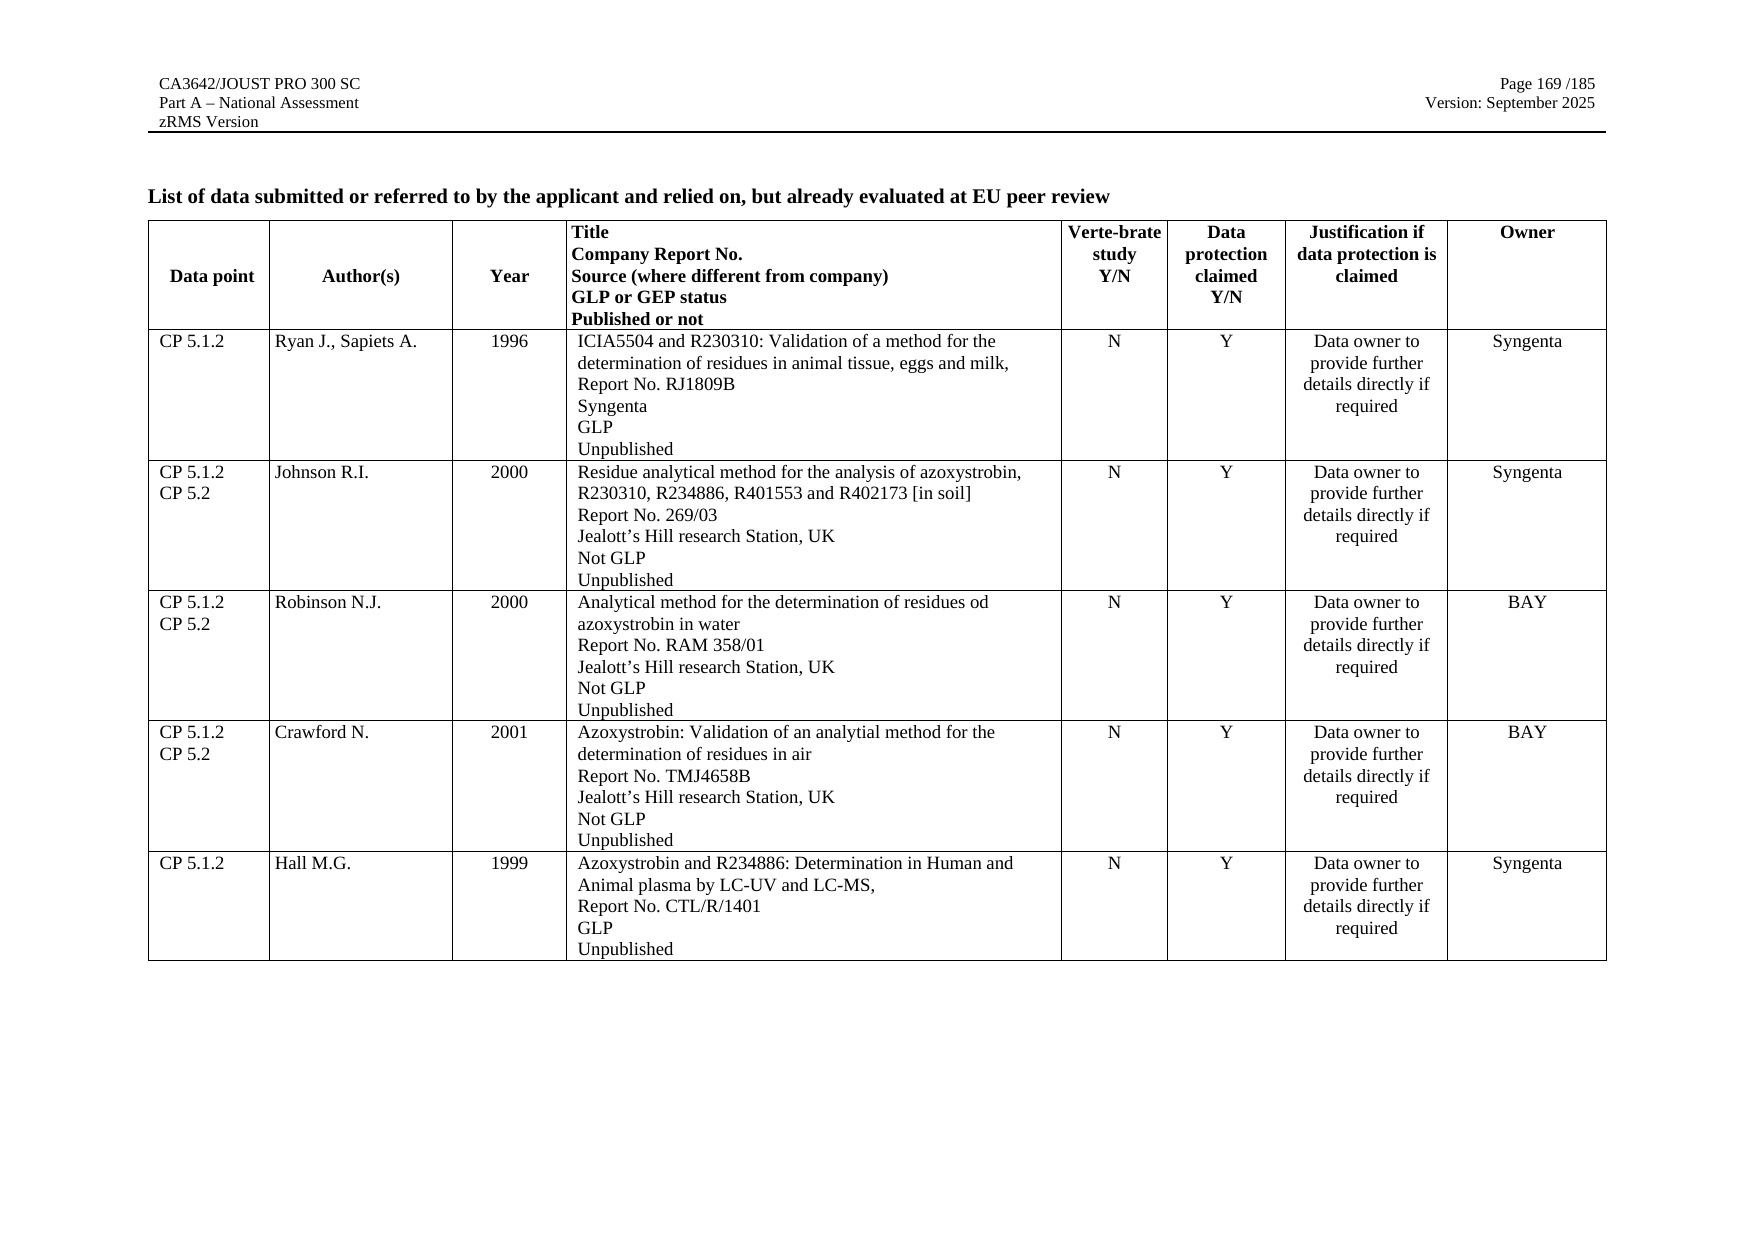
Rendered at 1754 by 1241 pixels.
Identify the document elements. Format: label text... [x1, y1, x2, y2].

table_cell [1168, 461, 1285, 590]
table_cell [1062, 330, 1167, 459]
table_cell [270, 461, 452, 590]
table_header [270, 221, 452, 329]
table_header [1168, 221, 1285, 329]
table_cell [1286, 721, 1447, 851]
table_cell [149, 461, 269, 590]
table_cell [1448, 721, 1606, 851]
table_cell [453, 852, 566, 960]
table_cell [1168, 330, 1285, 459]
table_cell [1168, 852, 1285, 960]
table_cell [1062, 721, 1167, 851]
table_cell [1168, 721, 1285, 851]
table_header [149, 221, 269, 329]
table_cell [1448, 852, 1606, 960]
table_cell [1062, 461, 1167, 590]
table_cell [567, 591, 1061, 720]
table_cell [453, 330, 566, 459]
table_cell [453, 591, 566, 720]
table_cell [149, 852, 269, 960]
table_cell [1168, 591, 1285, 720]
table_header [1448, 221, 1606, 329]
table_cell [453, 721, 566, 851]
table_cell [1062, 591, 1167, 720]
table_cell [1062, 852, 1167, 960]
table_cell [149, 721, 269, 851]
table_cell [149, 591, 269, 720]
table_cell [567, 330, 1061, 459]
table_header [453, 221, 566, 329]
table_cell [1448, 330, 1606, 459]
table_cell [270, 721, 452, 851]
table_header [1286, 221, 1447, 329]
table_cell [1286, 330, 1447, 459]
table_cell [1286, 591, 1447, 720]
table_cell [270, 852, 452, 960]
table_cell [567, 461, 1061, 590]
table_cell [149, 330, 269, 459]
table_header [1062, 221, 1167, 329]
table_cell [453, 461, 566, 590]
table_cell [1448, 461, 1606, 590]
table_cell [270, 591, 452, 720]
text List of data submitted or referred to by the applicant and relied on, but already evaluated at EU peer review [148, 184, 1606, 208]
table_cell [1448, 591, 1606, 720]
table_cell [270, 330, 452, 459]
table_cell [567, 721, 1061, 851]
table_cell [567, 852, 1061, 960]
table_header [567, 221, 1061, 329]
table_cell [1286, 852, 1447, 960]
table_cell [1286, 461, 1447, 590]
